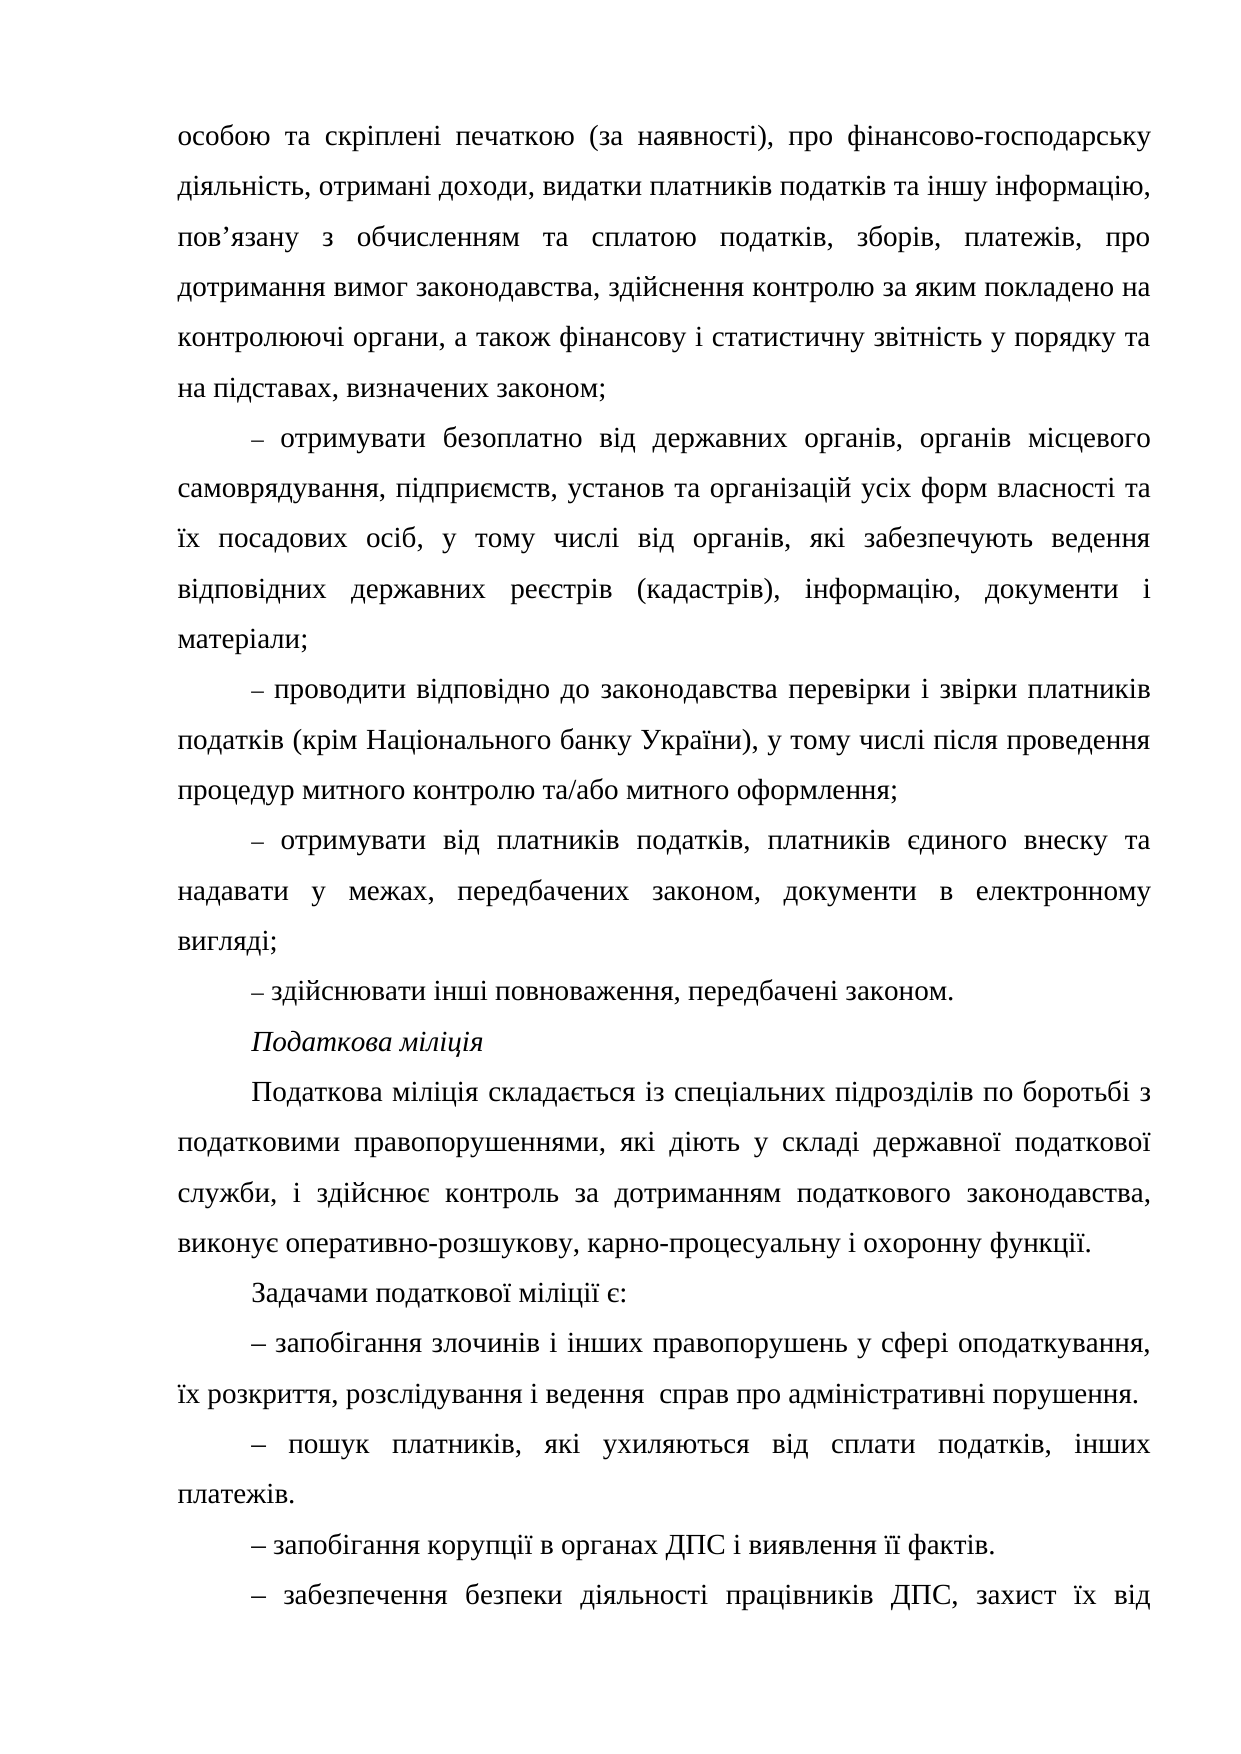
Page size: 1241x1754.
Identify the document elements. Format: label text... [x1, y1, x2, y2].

text – отримувати від платників податків, платників єдиного внеску та надавати у межах, передбачених законом, документи в електронному вигляді; [177, 822, 1152, 957]
text Податкова міліція складається із спеціальних підрозділів по боротьбі з податковими правопорушеннями, які діють у складі державної податкової служби, і здійснює контроль за дотриманням податкового законодавства, виконує оперативно-розшукову, карно-процесуальну і охоронну функції. [177, 1074, 1152, 1258]
text – проводити відповідно до законодавства перевірки і звірки платників податків (крім Національного банку України), у тому числі після проведення процедур митного контролю та/або митного оформлення; [177, 672, 1152, 806]
text – запобігання злочинів і інших правопорушень у сфері оподаткування, їх розкриття, розслідування і ведення справ про адміністративні порушення. [177, 1326, 1152, 1409]
text – запобігання корупції в органах ДПС і виявлення її фактів. [177, 1527, 1152, 1560]
text – здійснювати інші повноваження, передбачені законом. [177, 973, 1152, 1007]
text – пошук платників, які ухиляються від сплати податків, інших платежів. [177, 1426, 1152, 1510]
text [177, 118, 1152, 403]
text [177, 1577, 1152, 1611]
text Податкова міліція [177, 1024, 1152, 1057]
text Задачами податкової міліції є: [177, 1275, 1152, 1309]
text – отримувати безоплатно від державних органів, органів місцевого самоврядування, підприємств, установ та організацій усіх форм власності та їх посадових осіб, у тому числі від органів, які забезпечують ведення відповідних державних реєстрів (кадастрів), інформацію, документи і матеріали; [177, 420, 1152, 655]
